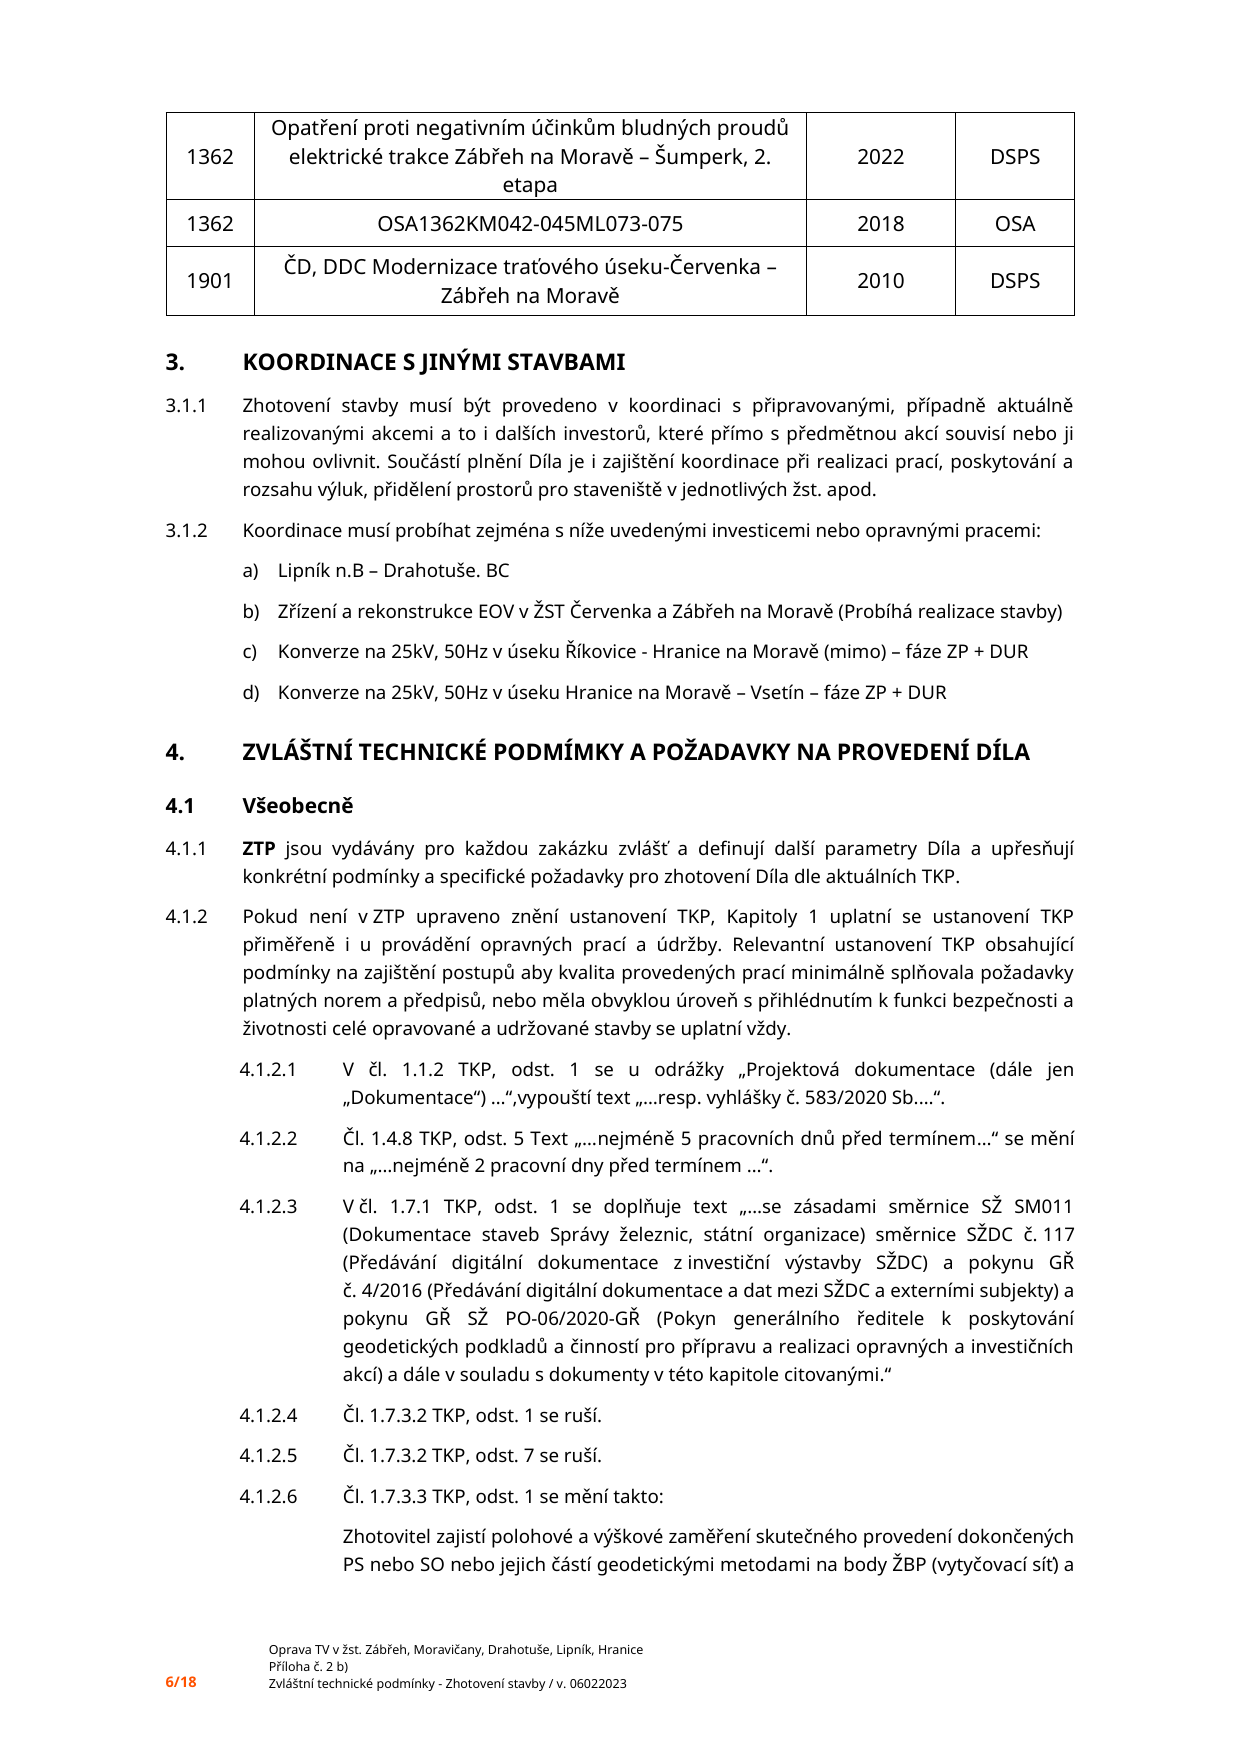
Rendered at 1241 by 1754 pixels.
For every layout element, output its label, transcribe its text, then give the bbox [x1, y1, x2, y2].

table_cell 2022 [807, 113, 955, 199]
text ZTP jsou vydávány pro každou zakázku zvlášť a definují další parametry Díla a upřesňují konkrétní podmínky a specifické požadavky pro zhotovení Díla dle aktuálních TKP. [165, 835, 1075, 889]
table_cell 1362 [167, 113, 254, 199]
text V čl. 1.7.1 TKP, odst. 1 se doplňuje text „…se zásadami směrnice SŽ SM011 (Dokumentace staveb Správy železnic, státní organizace) směrnice SŽDC č. 117 (Předávání digitální dokumentace z investiční výstavby SŽDC) a pokynu GŘ č. 4/2016 (Předávání digitální dokumentace a dat mezi SŽDC a externími subjekty) a pokynu GŘ SŽ PO-06/2020-GŘ (Pokyn generálního ředitele k poskytování geodetických podkladů a činností pro přípravu a realizaci opravných a investičních akcí) a dále v souladu s dokumenty v této kapitole citovanými.“ [239, 1193, 1075, 1387]
list Zřízení a rekonstrukce EOV v ŽST Červenka a Zábřeh na Moravě (Probíhá realizace stavby) [242, 598, 1075, 623]
text Koordinace musí probíhat zejména s níže uvedenými investicemi nebo opravnými pracemi: [165, 517, 1075, 542]
text Zvláštní TECHNICKÉ podmímky a požadavky na PROVEDENÍ DÍLA [165, 736, 1075, 767]
table_cell 1901 [167, 247, 254, 315]
text Čl. 1.4.8 TKP, odst. 5 Text „…nejméně 5 pracovních dnů před termínem…“ se mění na „…nejméně 2 pracovní dny před termínem …“. [239, 1125, 1075, 1178]
text Zhotovení stavby musí být provedeno v koordinaci s připravovanými, případně aktuálně realizovanými akcemi a to i dalších investorů, které přímo s předmětnou akcí souvisí nebo ji mohou ovlivnit. Součástí plnění Díla je i zajištění koordinace při realizaci prací, poskytování a rozsahu výluk, přidělení prostorů pro staveniště v jednotlivých žst. apod. [165, 392, 1075, 502]
table_cell ČD, DDC Modernizace traťového úseku-Červenka – Zábřeh na Moravě [255, 247, 806, 315]
text Pokud není v ZTP upraveno znění ustanovení TKP, Kapitoly 1 uplatní se ustanovení TKP přiměřeně i u provádění opravných prací a údržby. Relevantní ustanovení TKP obsahující podmínky na zajištění postupů aby kvalita provedených prací minimálně splňovala požadavky platných norem a předpisů, nebo měla obvyklou úroveň s přihlédnutím k funkci bezpečnosti a životnosti celé opravované a udržované stavby se uplatní vždy. [165, 904, 1075, 1041]
table_cell 1362 [167, 200, 254, 246]
text KOORDINACE S JINÝMI STAVBAMI [165, 345, 1075, 377]
table_cell OSA [956, 200, 1074, 246]
table_cell 2018 [807, 200, 955, 246]
table_cell DSPS [956, 113, 1074, 199]
table_cell OSA1362KM042-045ML073-075 [255, 200, 806, 246]
list Lipník n.B – Drahotuše. BC [242, 557, 1075, 583]
list Konverze na 25kV, 50Hz v úseku Hranice na Moravě – Vsetín – fáze ZP + DUR [242, 679, 1075, 704]
table_cell 2010 [807, 247, 955, 315]
text V čl. 1.1.2 TKP, odst. 1 se u odrážky „Projektová dokumentace (dále jen „Dokumentace“) …“,vypouští text „…resp. vyhlášky č. 583/2020 Sb.…“. [239, 1056, 1075, 1110]
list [343, 1523, 1075, 1577]
list Konverze na 25kV, 50Hz v úseku Říkovice - Hranice na Moravě (mimo) – fáze ZP + DUR [242, 638, 1075, 664]
table_cell Opatření proti negativním účinkům bludných proudů elektrické trakce Zábřeh na Moravě – Šumperk, 2. etapa [255, 113, 806, 199]
text Čl. 1.7.3.3 TKP, odst. 1 se mění takto: [239, 1483, 1075, 1508]
table_cell DSPS [956, 247, 1074, 315]
text Čl. 1.7.3.2 TKP, odst. 1 se ruší. [239, 1402, 1075, 1427]
text Čl. 1.7.3.2 TKP, odst. 7 se ruší. [239, 1442, 1075, 1468]
text Všeobecně [165, 791, 1075, 820]
